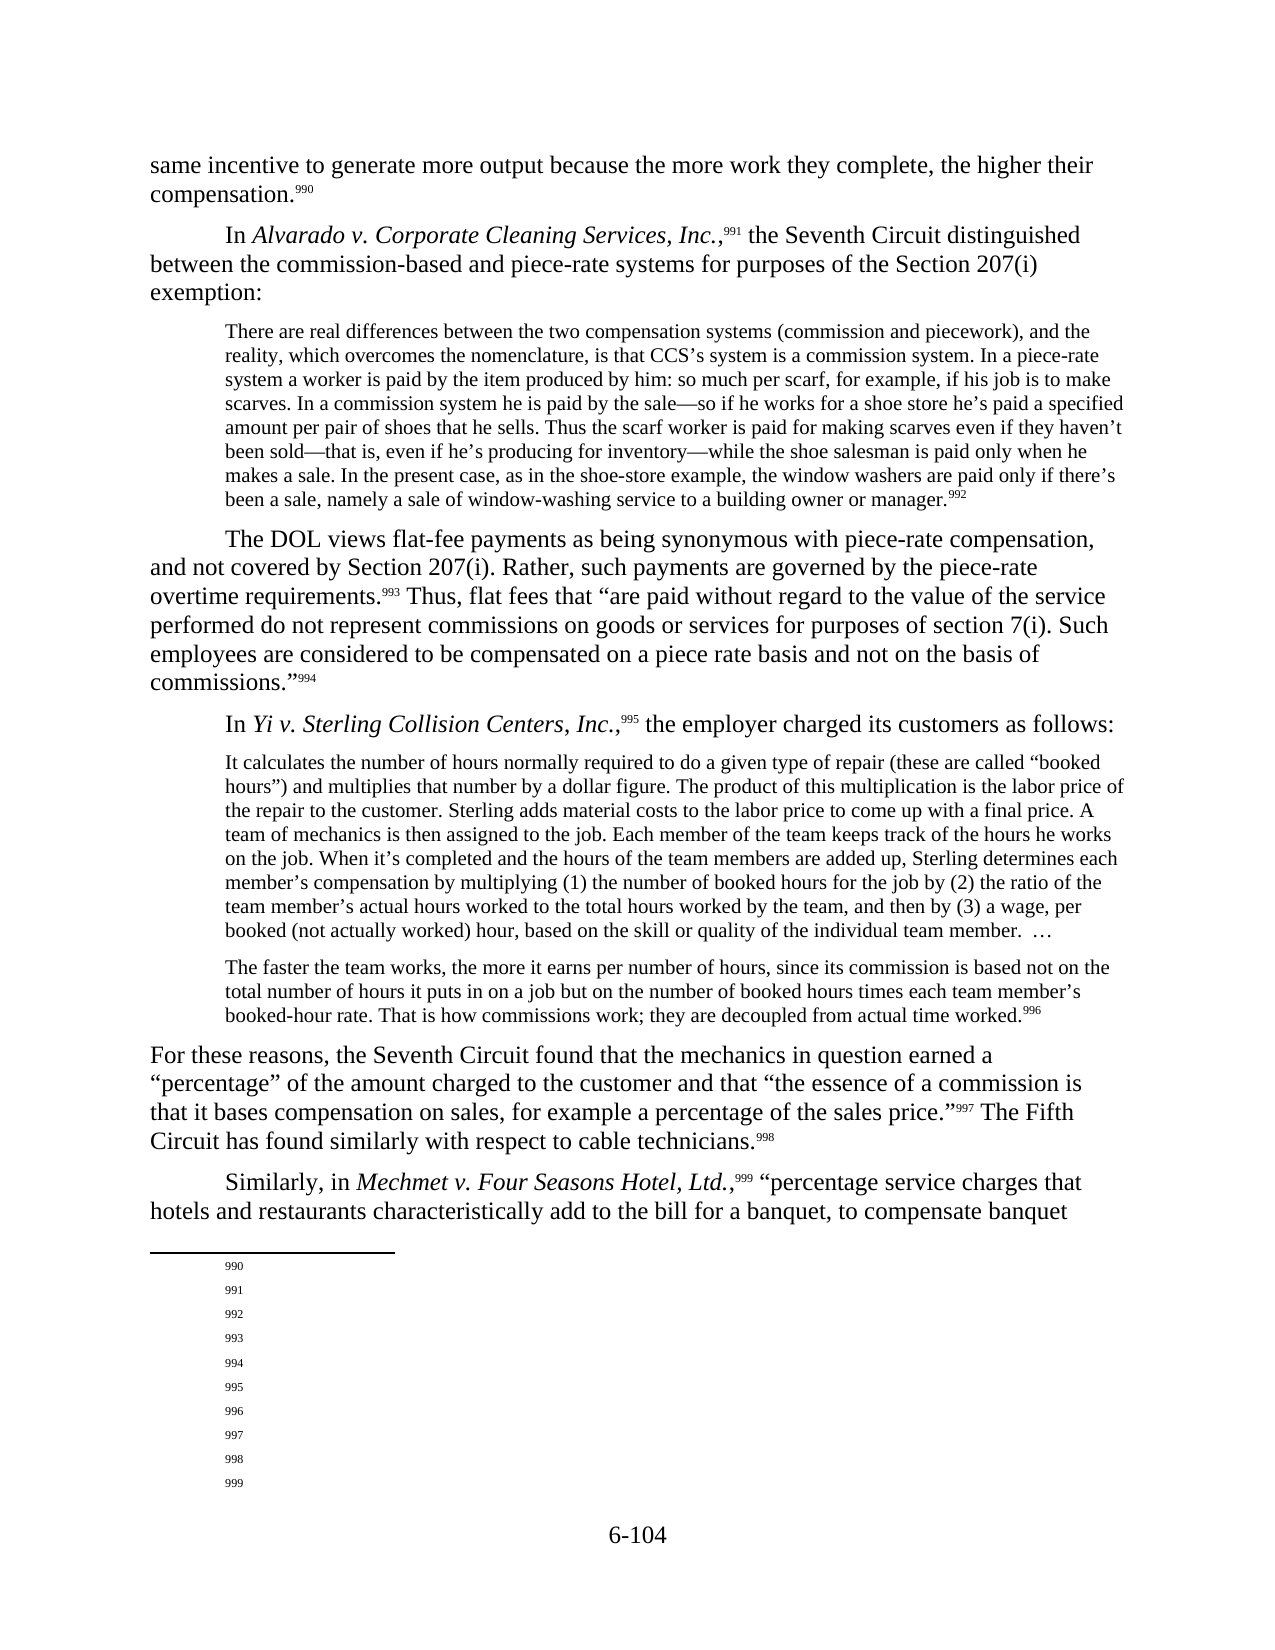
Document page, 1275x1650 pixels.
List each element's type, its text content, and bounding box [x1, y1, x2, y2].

text The DOL views flat-fee payments as being synonymous with piece-rate compensation, and not covered by Section 207(i). Rather, such payments are governed by the piece-rate overtime requirements. Thus, flat fees that “are paid without regard to the value of the service performed do not represent commissions on goods or services for purposes of section 7(i). Such employees are considered to be compensated on a piece rate basis and not on the basis of commissions.” [150, 524, 1125, 696]
text There are real differences between the two compensation systems (commission and piecework), and the reality, which overcomes the nomenclature, is that CCS’s system is a commission system. In a piece-rate system a worker is paid by the item produced by him: so much per scarf, for example, if his job is to make scarves. In a commission system he is paid by the sale—so if he works for a shoe store he’s paid a specified amount per pair of shoes that he sells. Thus the scarf worker is paid for making scarves even if they haven’t been sold—that is, even if he’s producing for inventory—while the shoe salesman is paid only when he makes a sale. In the present case, as in the shoe-store example, the window washers are paid only if there’s been a sale, namely a sale of window-washing service to a building owner or manager. [225, 319, 1125, 511]
text For these reasons, the Seventh Circuit found that the mechanics in question earned a “percentage” of the amount charged to the customer and that “the essence of a commission is that it bases compensation on sales, for example a percentage of the sales price.” The Fifth Circuit has found similarly with respect to cable technicians. [150, 1040, 1125, 1155]
text In Alvarado v. Corporate Cleaning Services, Inc., the Seventh Circuit distinguished between the commission-based and piece-rate systems for purposes of the Section 207(i) exemption: [150, 220, 1125, 306]
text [150, 150, 1125, 207]
text It calculates the number of hours normally required to do a given type of repair (these are called “booked hours”) and multiplies that number by a dollar figure. The product of this multiplication is the labor price of the repair to the customer. Sterling adds material costs to the labor price to come up with a final price. A team of mechanics is then assigned to the job. Each member of the team keeps track of the hours he works on the job. When it’s completed and the hours of the team members are added up, Sterling determines each member’s compensation by multiplying (1) the number of booked hours for the job by (2) the ratio of the team member’s actual hours worked to the total hours worked by the team, and then by (3) a wage, per booked (not actually worked) hour, based on the skill or quality of the individual team member. … [225, 750, 1125, 942]
text The faster the team works, the more it earns per number of hours, since its commission is based not on the total number of hours it puts in on a job but on the number of booked hours times each team member’s booked-hour rate. That is how commissions work; they are decoupled from actual time worked. [225, 955, 1125, 1027]
text In Yi v. Sterling Collision Centers, Inc., the employer charged its customers as follows: [150, 709, 1125, 737]
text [150, 1167, 1125, 1225]
